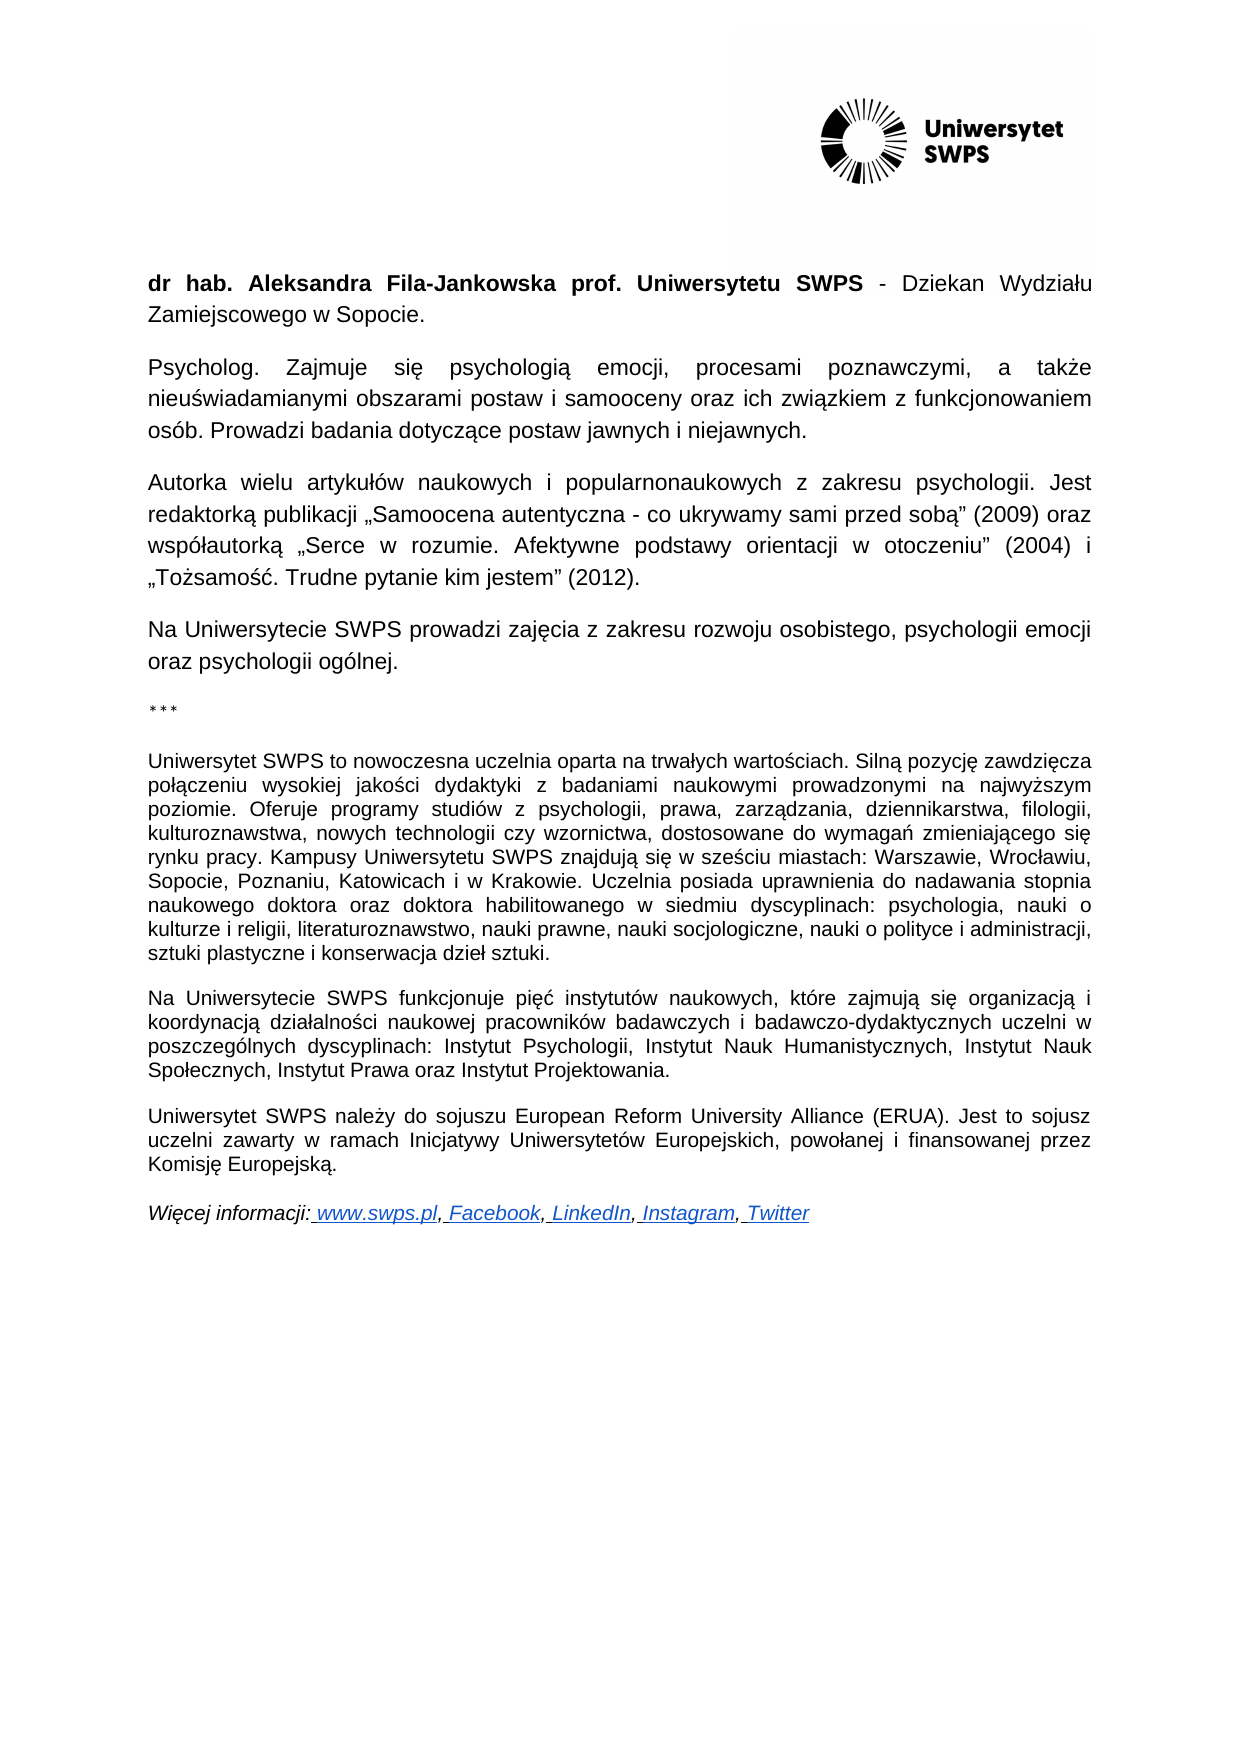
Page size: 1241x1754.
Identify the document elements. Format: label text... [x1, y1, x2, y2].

text Psycholog. Zajmuje się psychologią emocji, procesami poznawczymi, a także nieuświadamianymi obszarami postaw i samooceny oraz ich związkiem z funkcjonowaniem osób. Prowadzi badania dotyczące postaw jawnych i niejawnych. [148, 354, 1092, 443]
text Więcej informacji: www.swps.pl, Facebook, LinkedIn, Instagram, Twitter [148, 1201, 1092, 1224]
text dr hab. Aleksandra Fila-Jankowska prof. Uniwersytetu SWPS - Dziekan Wydziału Zamiejscowego w Sopocie. [148, 270, 1092, 328]
text *** [148, 700, 1092, 726]
text Autorka wielu artykułów naukowych i popularnonaukowych z zakresu psychologii. Jest redaktorką publikacji „Samoocena autentyczna - co ukrywamy sami przed sobą” (2009) oraz współautorką „Serce w rozumie. Afektywne podstawy orientacji w otoczeniu” (2004) i „Tożsamość. Trudne pytanie kim jestem” (2012). [148, 469, 1092, 590]
picture [731, 29, 1090, 270]
text Na Uniwersytecie SWPS prowadzi zajęcia z zakresu rozwoju osobistego, psychologii emocji oraz psychologii ogólnej. [148, 616, 1092, 674]
text Na Uniwersytecie SWPS funkcjonuje pięć instytutów naukowych, które zajmują się organizacją i koordynacją działalności naukowej pracowników badawczych i badawczo-dydaktycznych uczelni w poszczególnych dyscyplinach: Instytut Psychologii, Instytut Nauk Humanistycznych, Instytut Nauk Społecznych, Instytut Prawa oraz Instytut Projektowania. [148, 986, 1092, 1082]
text Uniwersytet SWPS to nowoczesna uczelnia oparta na trwałych wartościach. Silną pozycję zawdzięcza połączeniu wysokiej jakości dydaktyki z badaniami naukowymi prowadzonymi na najwyższym poziomie. Oferuje programy studiów z psychologii, prawa, zarządzania, dziennikarstwa, filologii, kulturoznawstwa, nowych technologii czy wzornictwa, dostosowane do wymagań zmieniającego się rynku pracy. Kampusy Uniwersytetu SWPS znajdują się w sześciu miastach: Warszawie, Wrocławiu, Sopocie, Poznaniu, Katowicach i w Krakowie. Uczelnia posiada uprawnienia do nadawania stopnia naukowego doktora oraz doktora habilitowanego w siedmiu dyscyplinach: psychologia, nauki o kulturze i religii, literaturoznawstwo, nauki prawne, nauki socjologiczne, nauki o polityce i administracji, sztuki plastyczne i konserwacja dzieł sztuki. [148, 749, 1092, 965]
text Uniwersytet SWPS należy do sojuszu European Reform University Alliance (ERUA). Jest to sojusz uczelni zawarty w ramach Inicjatywy Uniwersytetów Europejskich, powołanej i finansowanej przez Komisję Europejską. [148, 1104, 1092, 1176]
